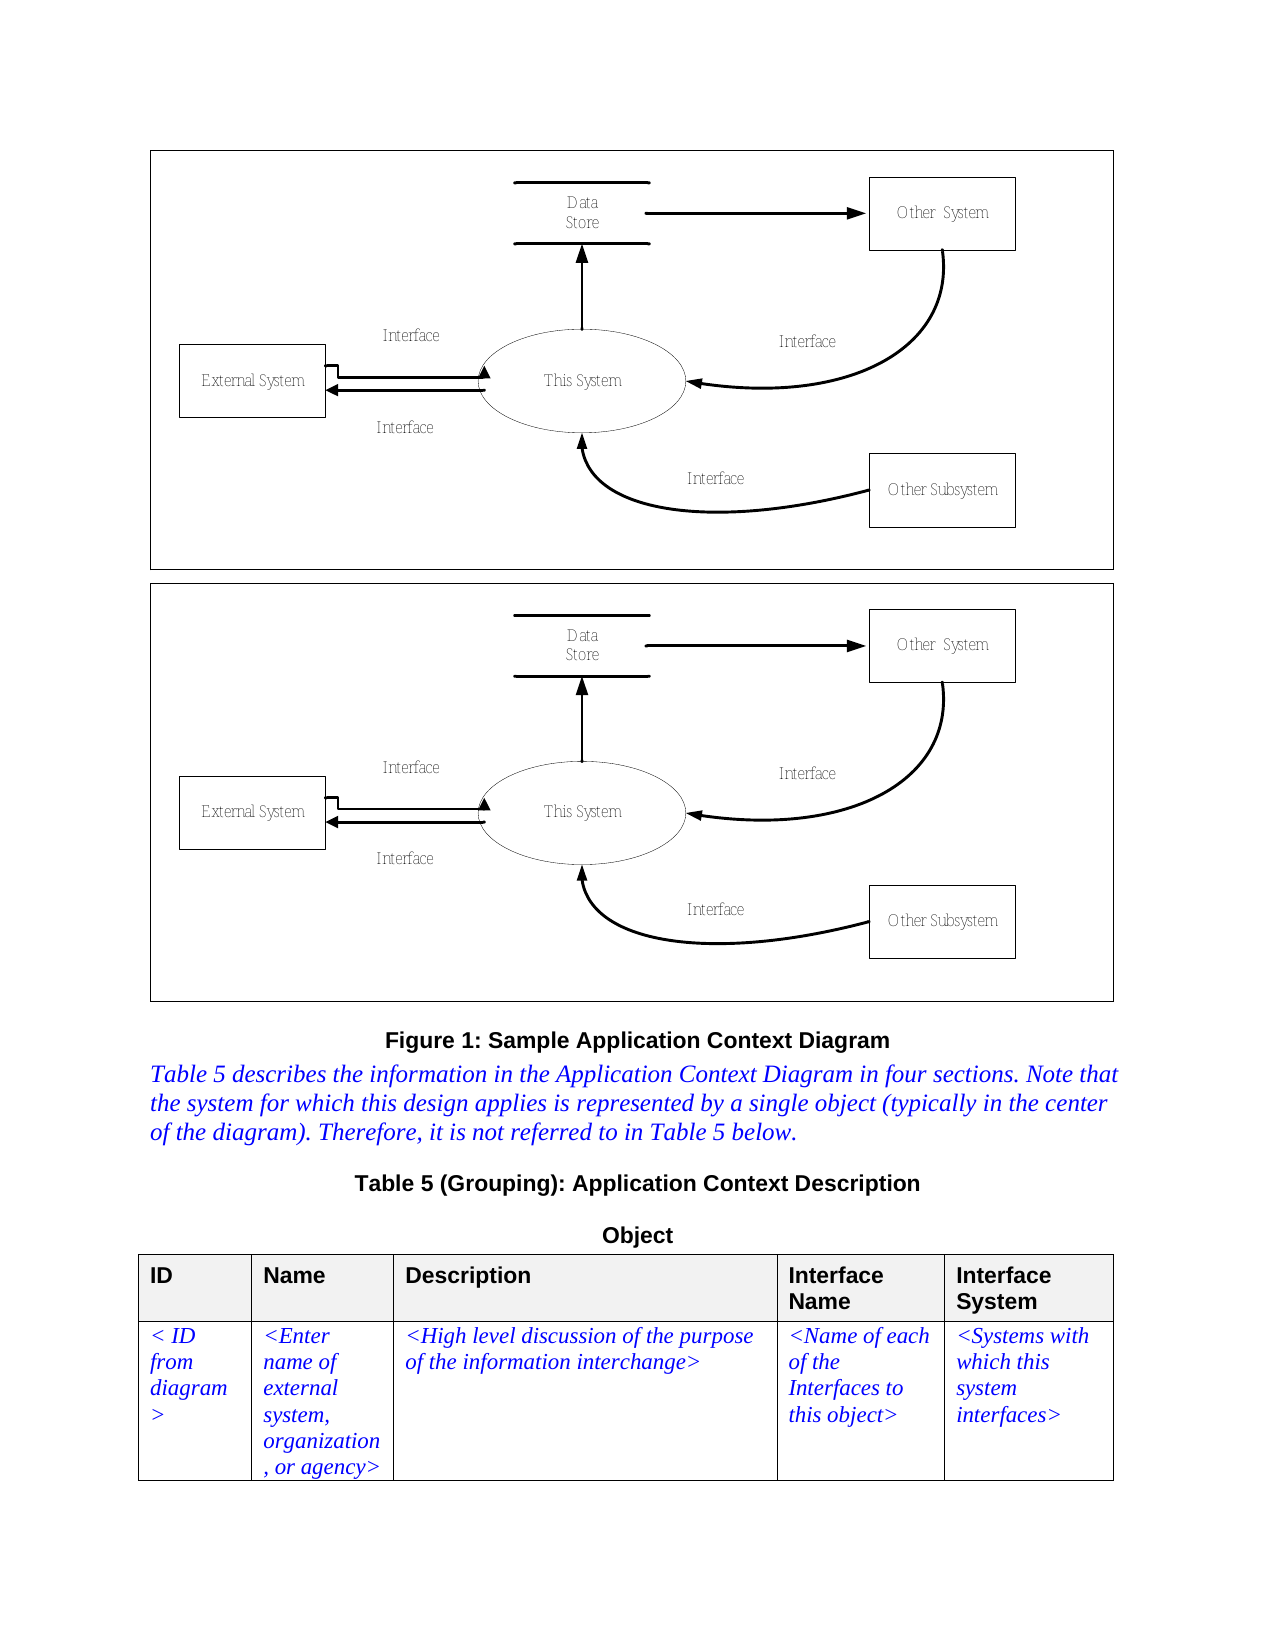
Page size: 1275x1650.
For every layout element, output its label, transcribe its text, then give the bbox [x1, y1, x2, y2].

text Object [150, 1222, 1125, 1248]
table_header Name [252, 1255, 393, 1321]
table_cell <Enter name of external system, organization, or agency> [252, 1322, 393, 1480]
table_cell <Systems with which this system interfaces> [945, 1322, 1113, 1480]
text Table 5 describes the information in the Application Context Diagram in four sections. Note that the system for which this design applies is represented by a single object (typically in the center of the diagram). Therefore, it is not referred to in Table 5 below. [150, 1059, 1125, 1145]
table_header Interface System [945, 1255, 1113, 1321]
table_cell <High level discussion of the purpose of the information interchange> [394, 1322, 777, 1480]
table_header ID [139, 1255, 251, 1321]
table_header Description [394, 1255, 777, 1321]
table_cell <Name of each of the Interfaces to this object> [778, 1322, 944, 1480]
text Table 5 (Grouping): Application Context Description [150, 1170, 1125, 1197]
table_header Interface Name [778, 1255, 944, 1321]
table_cell < ID from diagram> [139, 1322, 251, 1480]
